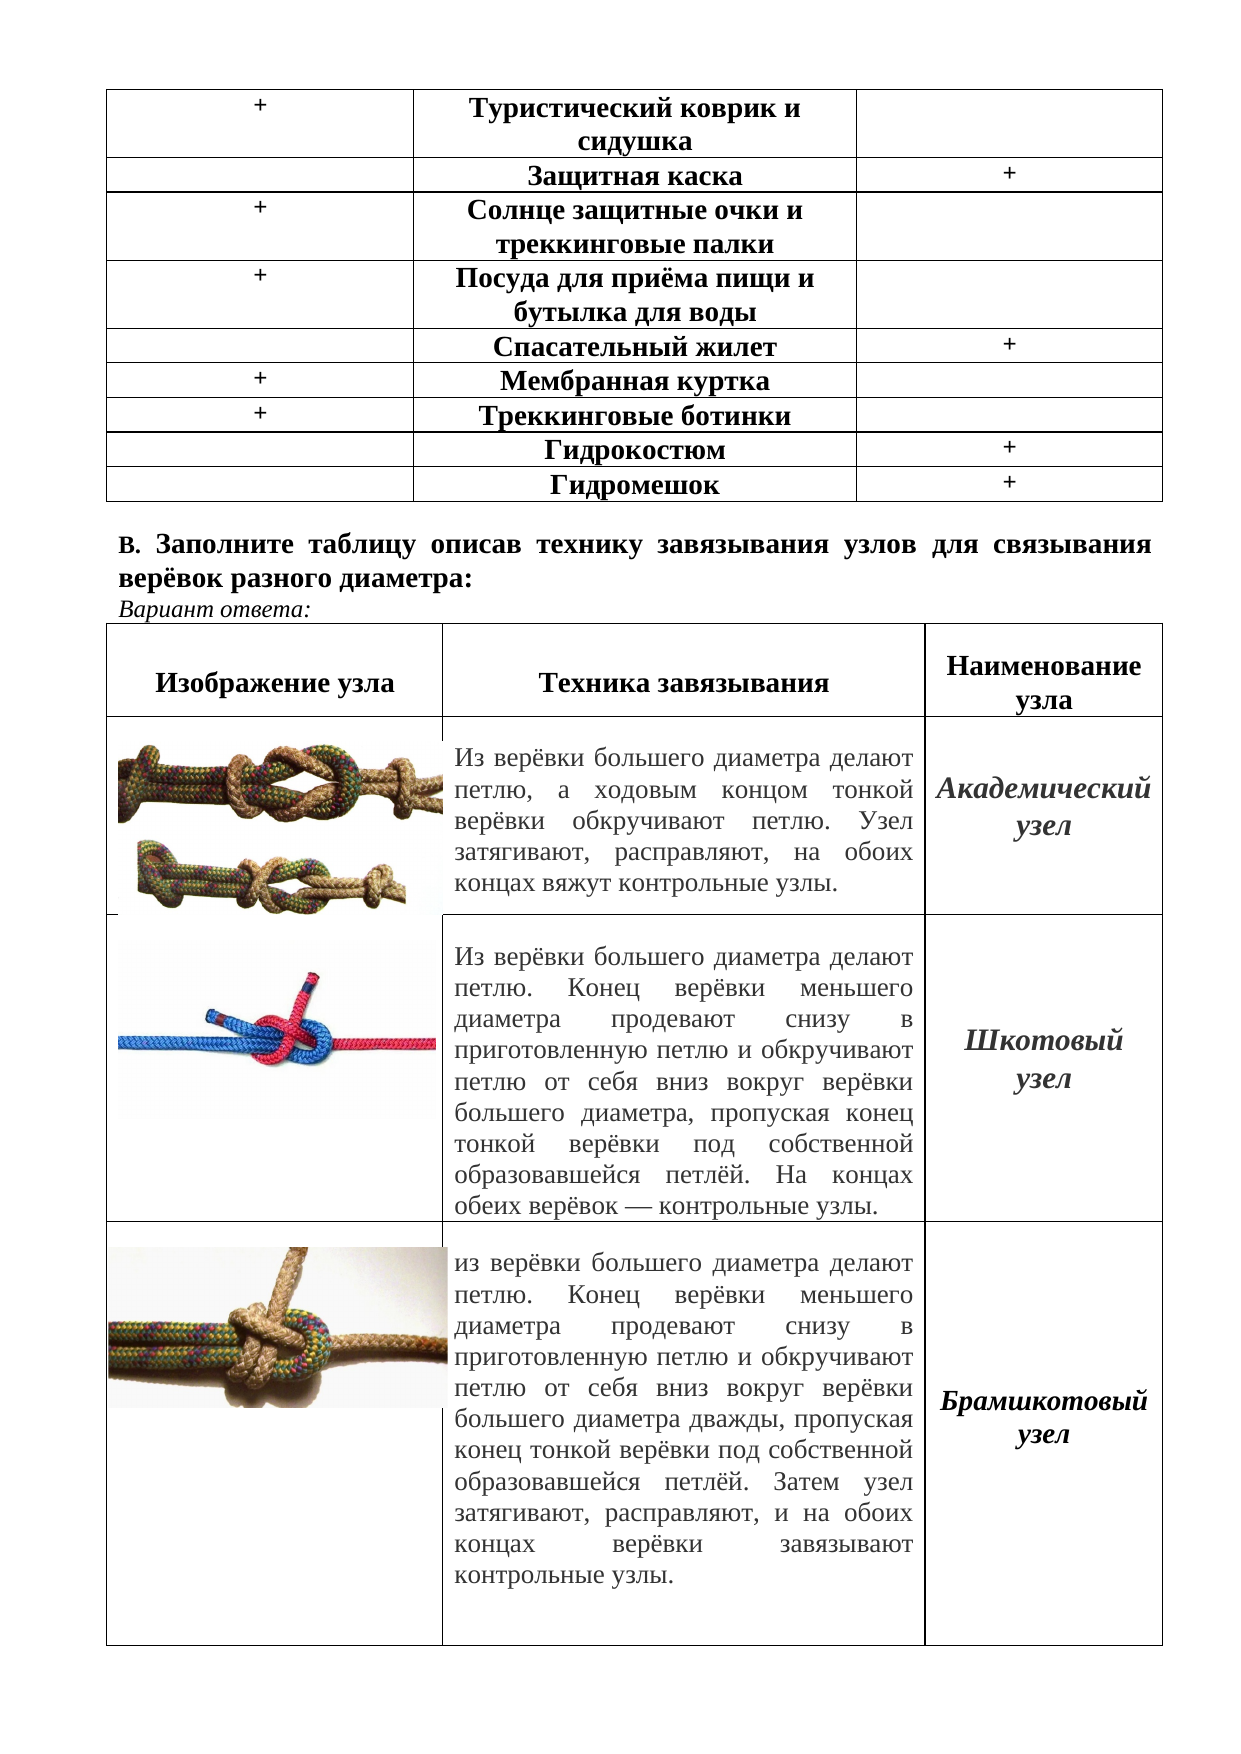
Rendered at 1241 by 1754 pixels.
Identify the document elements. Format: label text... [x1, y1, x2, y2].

table_header Наименование узла [926, 624, 1162, 716]
table_cell + [857, 433, 1162, 466]
table_cell [107, 717, 442, 914]
table_cell Посуда для приёма пищи и бутылка для воды [414, 261, 856, 328]
table_header Изображение узла [107, 624, 442, 716]
table_cell Из верёвки большего диаметра делают петлю, а ходовым концом тонкой верёвки обкручивают петлю. Узел затягивают, расправляют, на обоих концах вяжут контрольные узлы. [443, 717, 924, 914]
table_cell + [107, 193, 413, 259]
table_cell [107, 1222, 442, 1247]
table_header Техника завязывания [443, 624, 924, 716]
table_cell Спасательный жилет [414, 329, 856, 362]
table_cell [107, 433, 413, 466]
table_cell [857, 90, 1162, 157]
table_cell + [107, 261, 413, 328]
table_cell + [107, 363, 413, 397]
table_cell Мембранная куртка [414, 363, 856, 397]
picture [106, 1247, 448, 1407]
table_cell + [857, 158, 1162, 191]
table_cell + [857, 467, 1162, 501]
table_cell Гидромешок [414, 467, 856, 501]
table_cell Академический узел [926, 717, 1162, 914]
table_cell [107, 329, 413, 362]
table_cell из верёвки большего диаметра делают петлю. Конец верёвки меньшего диаметра продевают снизу в приготовленную петлю и обкручивают петлю от себя вниз вокруг верёвки большего диаметра дважды, пропуская конец тонкой верёвки под собственной образовавшейся петлёй. Затем узел затягивают, расправляют, и на обоих концах верёвки завязывают контрольные узлы. [443, 1222, 924, 1645]
table_cell [857, 261, 1162, 328]
table_cell Из верёвки большего диаметра делают петлю. Конец верёвки меньшего диаметра продевают снизу в приготовленную петлю и обкручивают петлю от себя вниз вокруг верёвки большего диаметра, пропуская конец тонкой верёвки под собственной образовавшейся петлёй. На концах обеих верёвок — контрольные узлы. [443, 915, 924, 1221]
table_cell [857, 193, 1162, 259]
table_cell Брамшкотовый узел [926, 1222, 1162, 1645]
table_cell Туристический коврик и сидушка [414, 90, 856, 157]
table_cell [107, 467, 413, 501]
table_cell [857, 398, 1162, 431]
table_cell + [857, 329, 1162, 362]
table_cell Защитная каска [414, 158, 856, 191]
table_cell + [107, 398, 413, 431]
table_cell Солнце защитные очки и треккинговые палки [414, 193, 856, 259]
table_cell [107, 1407, 442, 1645]
table_cell Треккинговые ботинки [414, 398, 856, 431]
picture [118, 741, 443, 915]
picture [118, 940, 436, 1119]
table_cell [107, 158, 413, 191]
table_cell [107, 915, 442, 1221]
table_cell Гидрокостюм [414, 433, 856, 466]
text Вариант ответа: [118, 594, 1152, 622]
table_cell + [107, 90, 413, 157]
table_cell [857, 363, 1162, 397]
table_cell Шкотовый узел [926, 915, 1162, 1221]
text В. Заполните таблицу описав технику завязывания узлов для связывания верёвок разного диаметра: [118, 527, 1152, 594]
